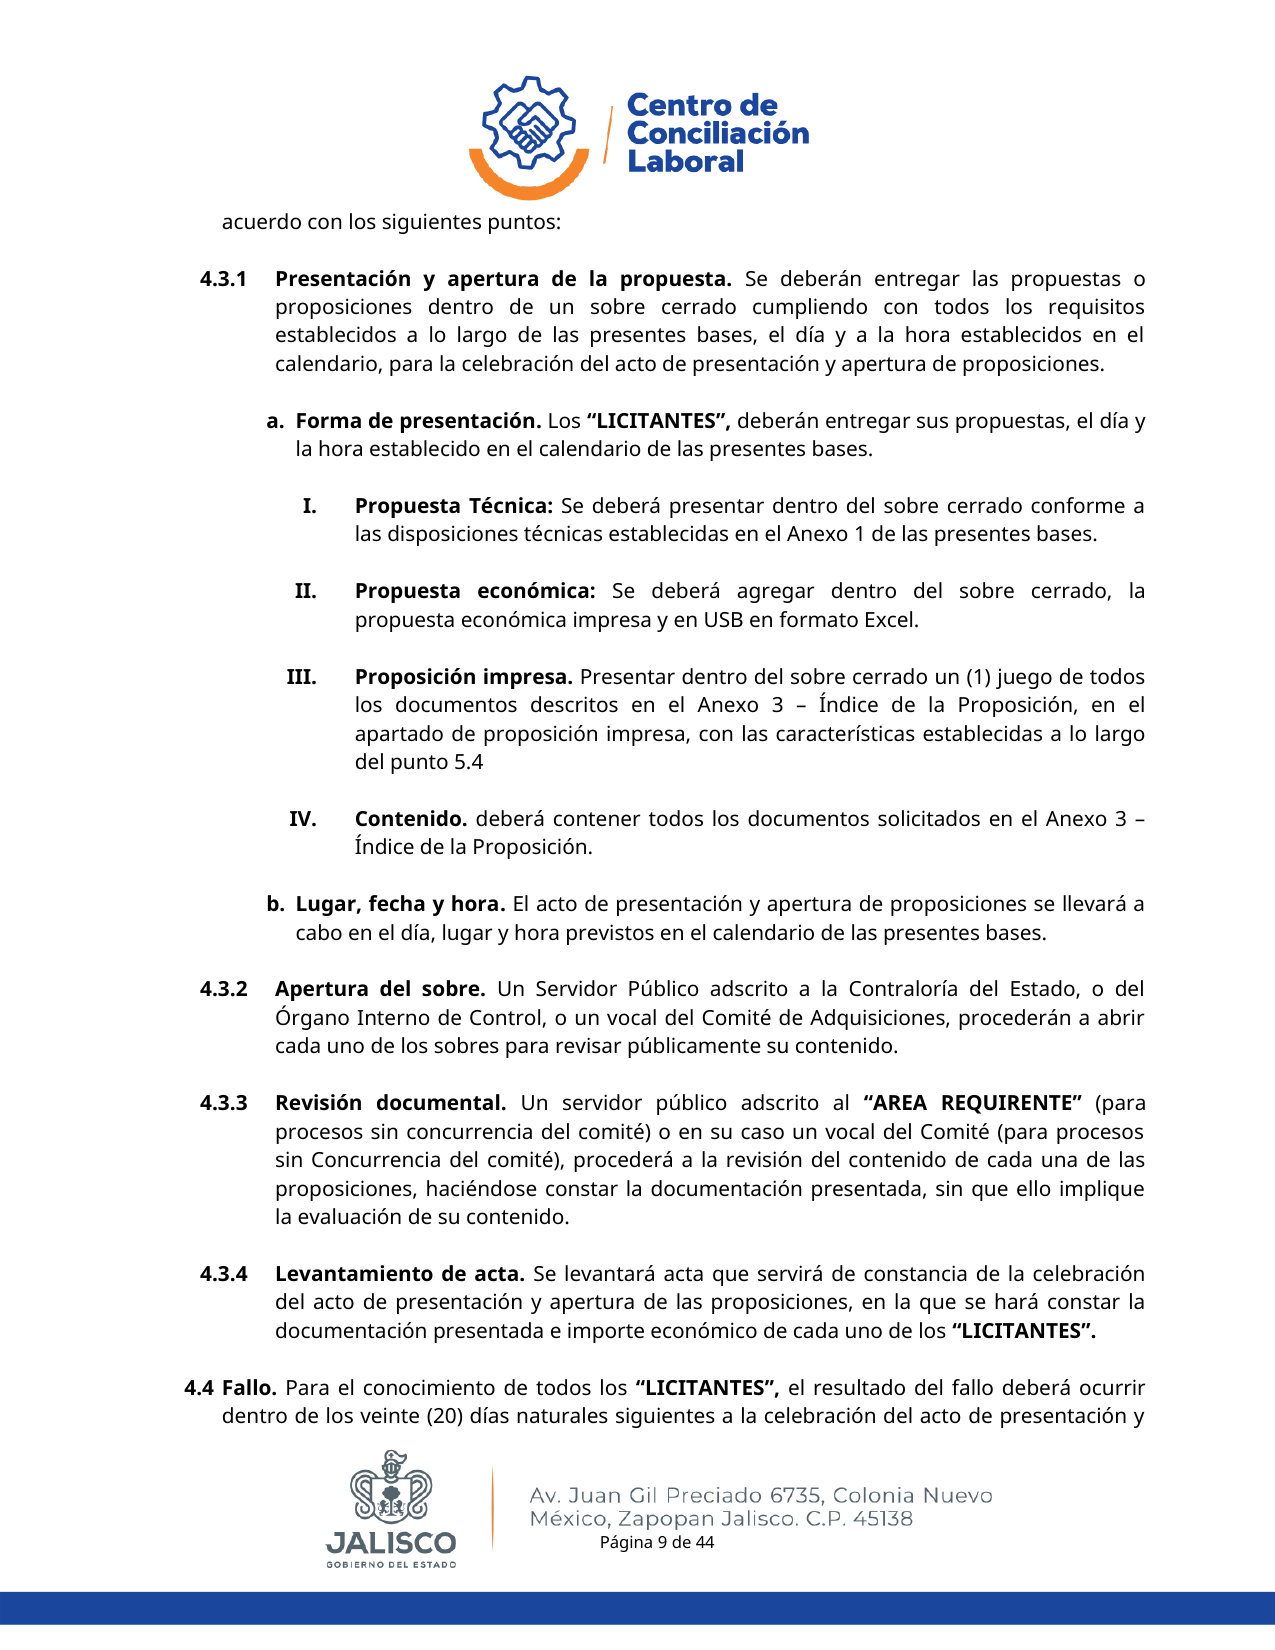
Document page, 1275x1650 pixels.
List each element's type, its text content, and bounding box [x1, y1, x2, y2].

list Revisión documental. Un servidor público adscrito al “AREA REQUIRENTE” (para procesos sin concurrencia del comité) o en su caso un vocal del Comité (para procesos sin Concurrencia del comité), procederá a la revisión del contenido de cada una de las proposiciones, haciéndose constar la documentación presentada, sin que ello implique la evaluación de su contenido. [200, 1088, 1146, 1231]
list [184, 207, 1146, 235]
subtitle Forma de presentación. Los “LICITANTES”, deberán entregar sus propuestas, el día y la hora establecido en el calendario de las presentes bases. [266, 406, 1146, 463]
list Apertura del sobre. Un Servidor Público adscrito a la Contraloría del Estado, o del Órgano Interno de Control, o un vocal del Comité de Adquisiciones, procederán a abrir cada uno de los sobres para revisar públicamente su contenido. [200, 974, 1146, 1060]
list Propuesta Técnica: Se deberá presentar dentro del sobre cerrado conforme a las disposiciones técnicas establecidas en el Anexo 1 de las presentes bases. [317, 491, 1146, 548]
list Presentación y apertura de la propuesta. Se deberán entregar las propuestas o proposiciones dentro de un sobre cerrado cumpliendo con todos los requisitos establecidos a lo largo de las presentes bases, el día y a la hora establecidos en el calendario, para la celebración del acto de presentación y apertura de proposiciones. [200, 264, 1146, 377]
list Propuesta económica: Se deberá agregar dentro del sobre cerrado, la propuesta económica impresa y en USB en formato Excel. [317, 576, 1146, 633]
list Proposición impresa. Presentar dentro del sobre cerrado un (1) juego de todos los documentos descritos en el Anexo 3 – Índice de la Proposición, en el apartado de proposición impresa, con las características establecidas a lo largo del punto 5.4 [317, 662, 1146, 776]
picture [0, 3, 1275, 1650]
subtitle Lugar, fecha y hora. El acto de presentación y apertura de proposiciones se llevará a cabo en el día, lugar y hora previstos en el calendario de las presentes bases. [266, 889, 1146, 946]
list Levantamiento de acta. Se levantará acta que servirá de constancia de la celebración del acto de presentación y apertura de las proposiciones, en la que se hará constar la documentación presentada e importe económico de cada uno de los “LICITANTES”. [200, 1259, 1146, 1344]
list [184, 1373, 1146, 1429]
list Contenido. deberá contener todos los documentos solicitados en el Anexo 3 – Índice de la Proposición. [317, 804, 1146, 861]
